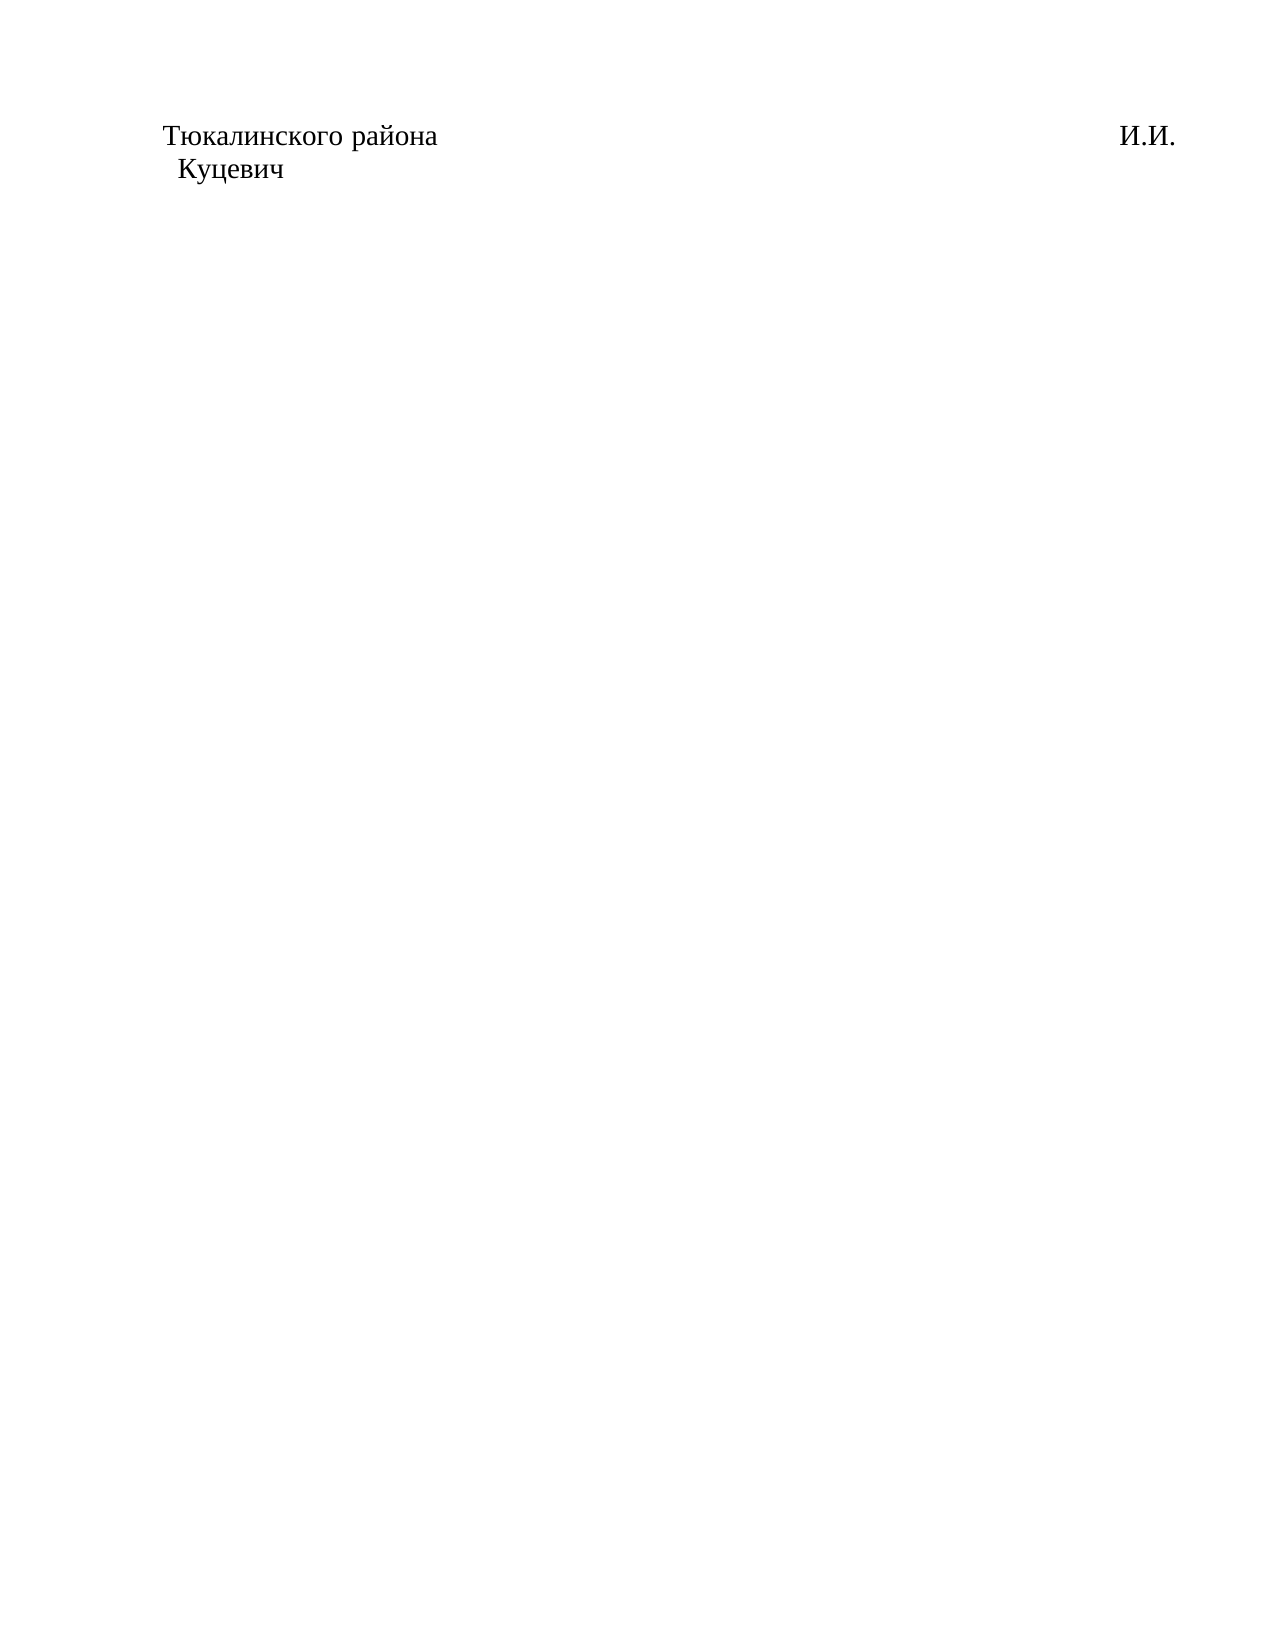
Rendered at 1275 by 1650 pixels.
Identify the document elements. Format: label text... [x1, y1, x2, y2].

text Тюкалинского района И.И. Куцевич [162, 118, 1186, 185]
